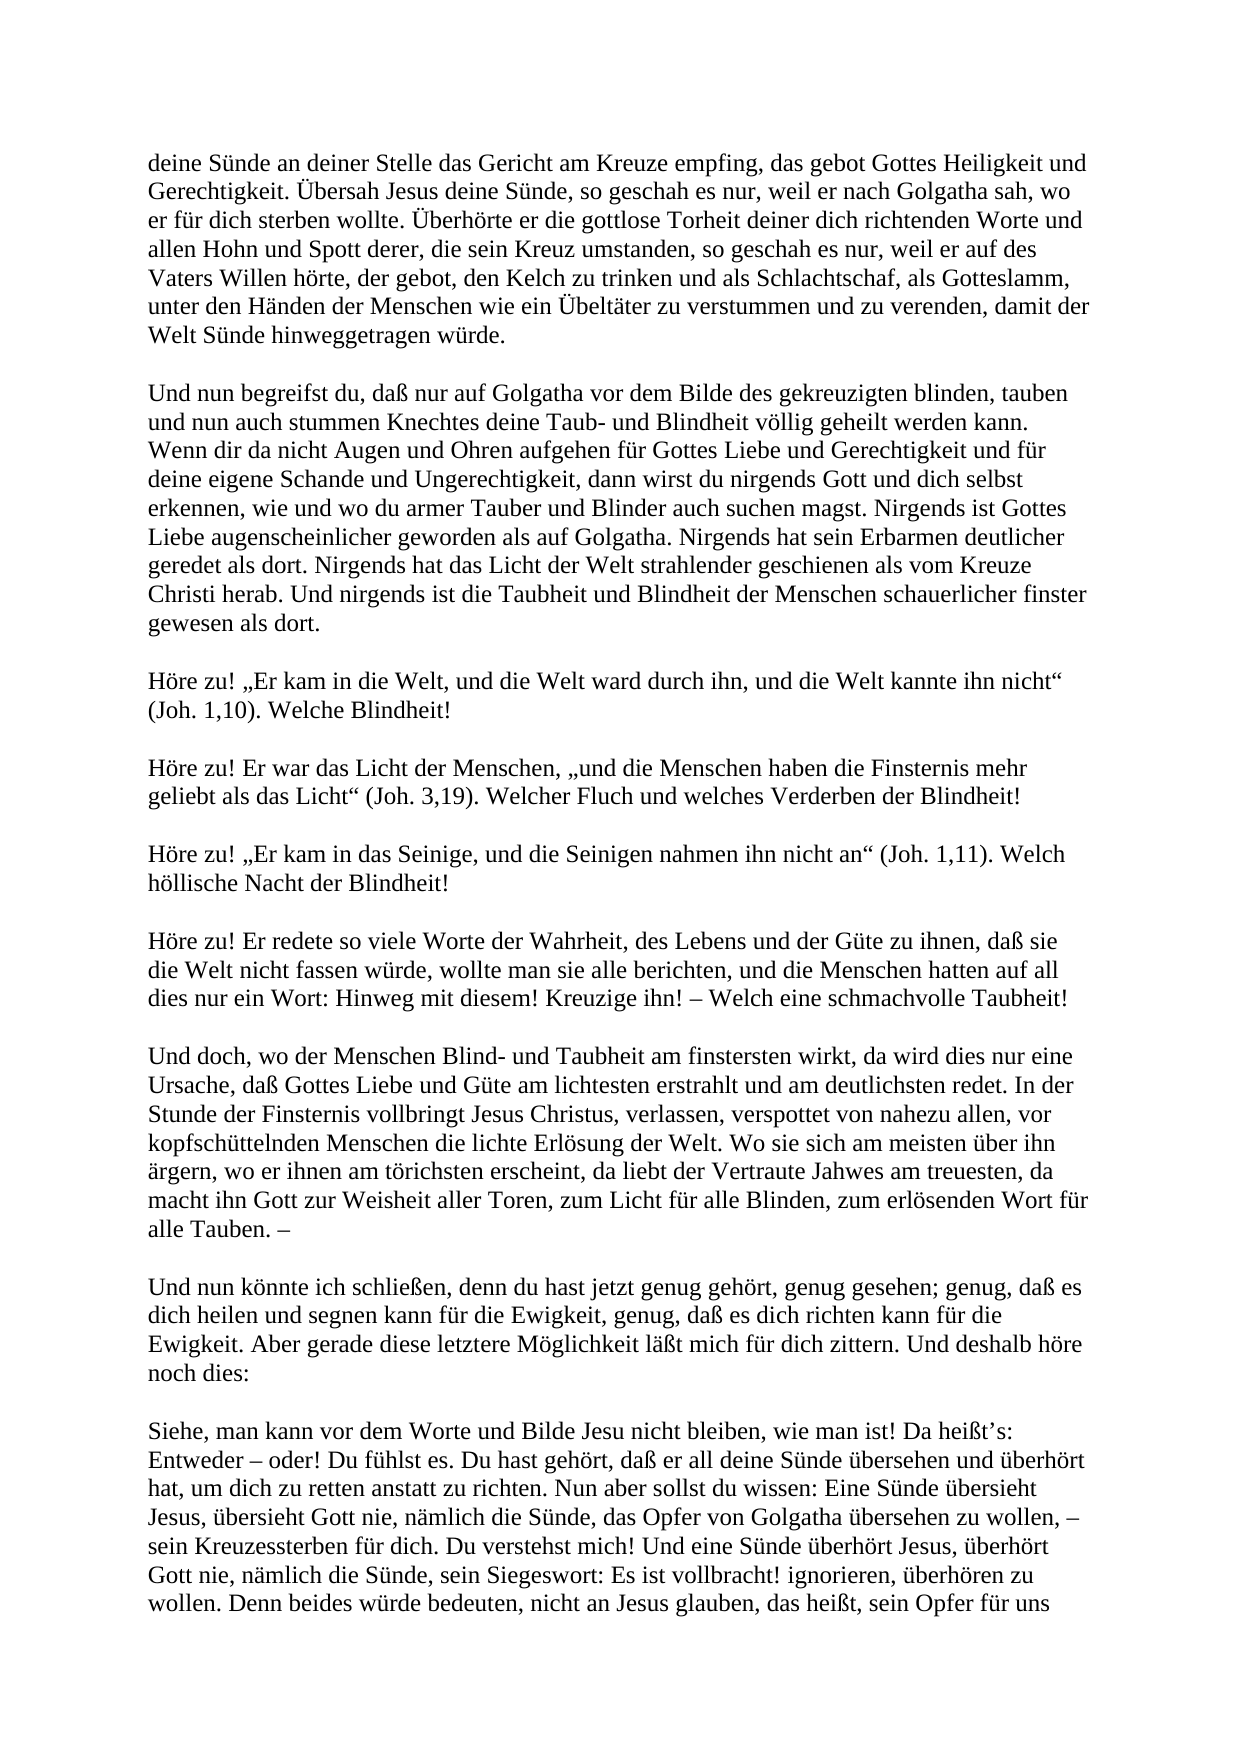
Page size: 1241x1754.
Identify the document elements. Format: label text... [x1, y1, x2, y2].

text Höre zu! „Er kam in die Welt, und die Welt ward durch ihn, und die Welt kannte ihn nicht“ (Joh. 1,10). Welche Blindheit! [148, 666, 1093, 723]
text Höre zu! „Er kam in das Seinige, und die Seinigen nahmen ihn nicht an“ (Joh. 1,11). Welch höllische Nacht der Blindheit! [148, 839, 1093, 897]
text Und nun begreifst du, daß nur auf Golgatha vor dem Bilde des gekreuzigten blinden, tauben und nun auch stummen Knechtes deine Taub- und Blindheit völlig geheilt werden kann. Wenn dir da nicht Augen und Ohren aufgehen für Gottes Liebe und Gerechtigkeit und für deine eigene Schande und Ungerechtigkeit, dann wirst du nirgends Gott und dich selbst erkennen, wie und wo du armer Tauber und Blinder auch suchen magst. Nirgends ist Gottes Liebe augenscheinlicher geworden als auf Golgatha. Nirgends hat sein Erbarmen deutlicher geredet als dort. Nirgends hat das Licht der Welt strahlender geschienen als vom Kreuze Christi herab. Und nirgends ist die Taubheit und Blindheit der Menschen schauerlicher finster gewesen als dort. [148, 378, 1093, 637]
text Und nun könnte ich schließen, denn du hast jetzt genug gehört, genug gesehen; genug, daß es dich heilen und segnen kann für die Ewigkeit, genug, daß es dich richten kann für die Ewigkeit. Aber gerade diese letztere Möglichkeit läßt mich für dich zittern. Und deshalb höre noch dies: [148, 1272, 1093, 1387]
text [148, 148, 1093, 349]
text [148, 1416, 1093, 1617]
text Höre zu! Er war das Licht der Menschen, „und die Menschen haben die Finsternis mehr geliebt als das Licht“ (Joh. 3,19). Welcher Fluch und welches Verderben der Blindheit! [148, 753, 1093, 810]
text Und doch, wo der Menschen Blind- und Taubheit am finstersten wirkt, da wird dies nur eine Ursache, daß Gottes Liebe und Güte am lichtesten erstrahlt und am deutlichsten redet. In der Stunde der Finsternis vollbringt Jesus Christus, verlassen, verspottet von nahezu allen, vor kopfschüttelnden Menschen die lichte Erlösung der Welt. Wo sie sich am meisten über ihn ärgern, wo er ihnen am törichsten erscheint, da liebt der Vertraute Jahwes am treuesten, da macht ihn Gott zur Weisheit aller Toren, zum Licht für alle Blinden, zum erlösenden Wort für alle Tauben. – [148, 1041, 1093, 1243]
text Höre zu! Er redete so viele Worte der Wahrheit, des Lebens und der Güte zu ihnen, daß sie die Welt nicht fassen würde, wollte man sie alle berichten, und die Menschen hatten auf all dies nur ein Wort: Hinweg mit diesem! Kreuzige ihn! – Welch eine schmachvolle Taubheit! [148, 926, 1093, 1012]
